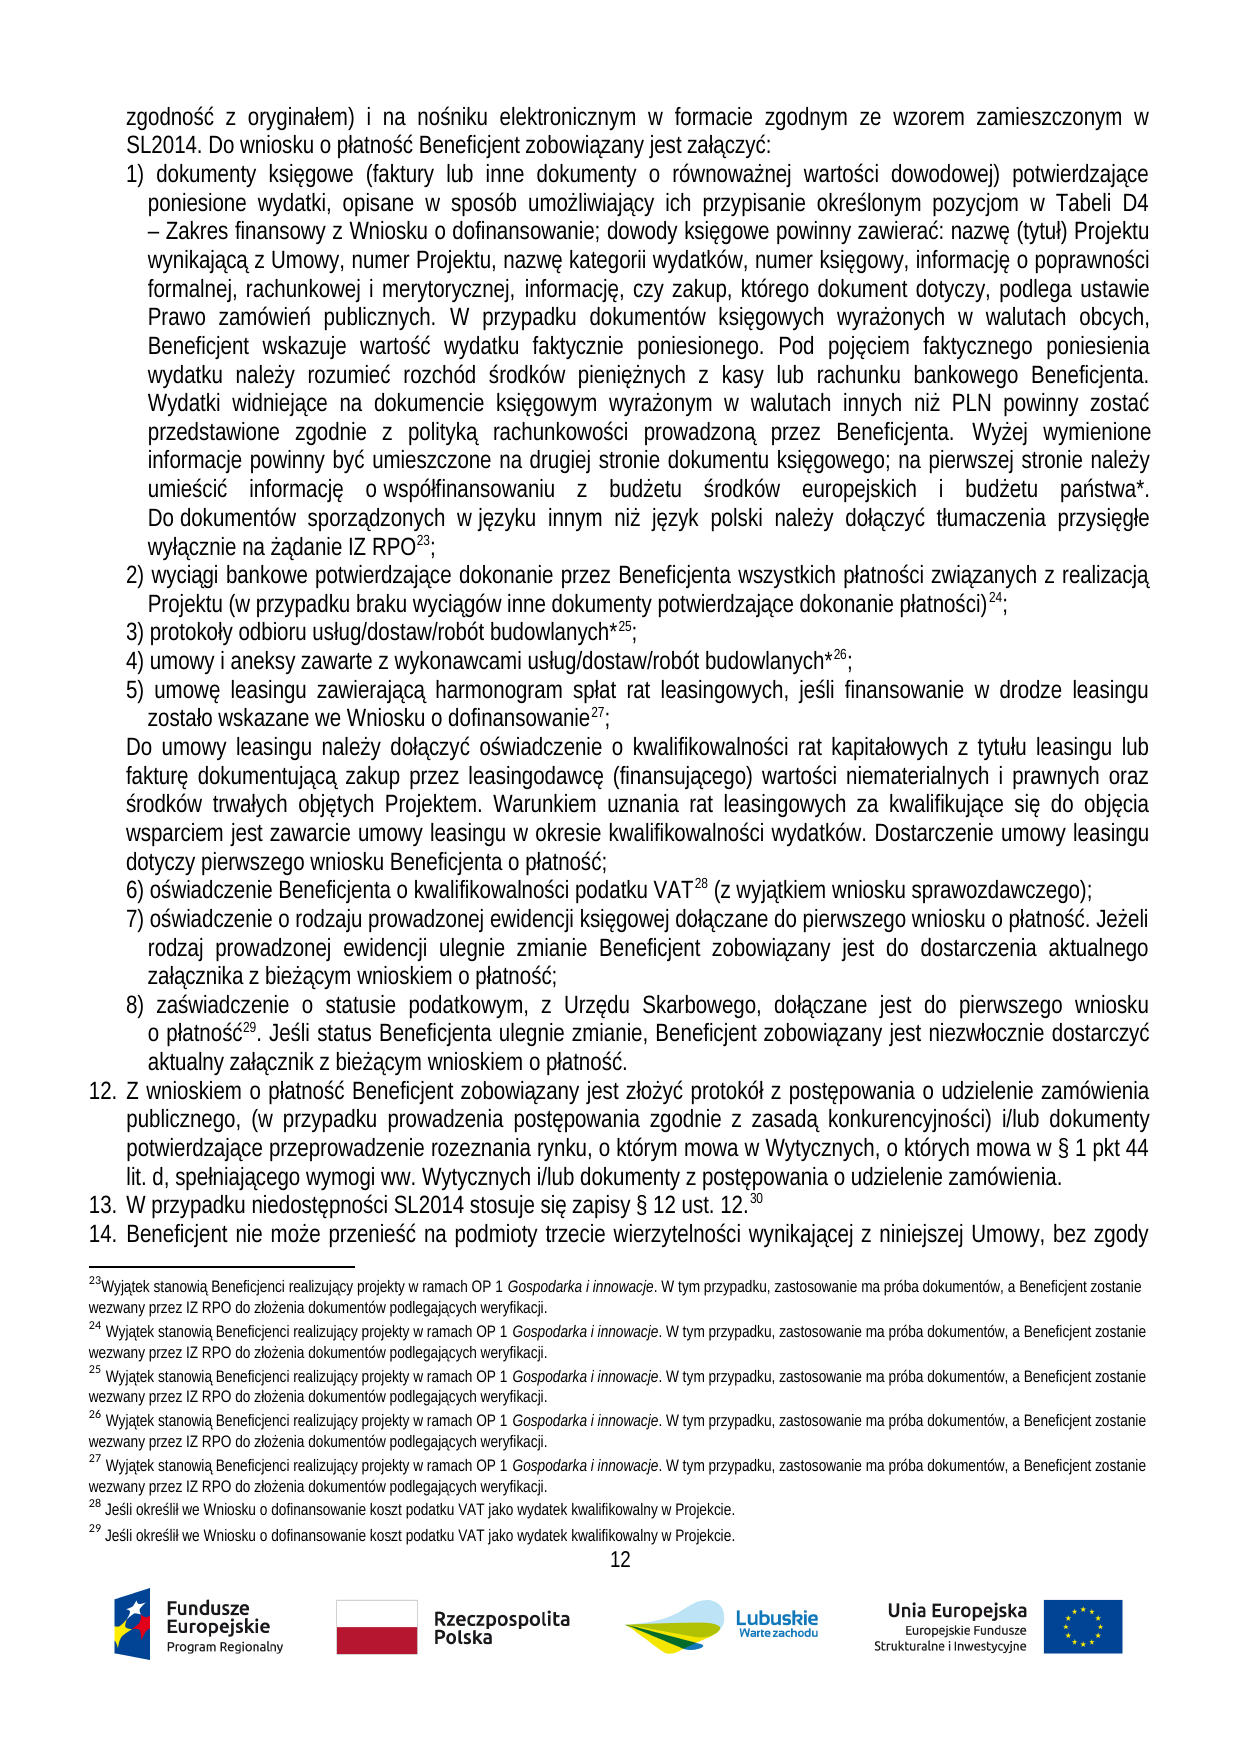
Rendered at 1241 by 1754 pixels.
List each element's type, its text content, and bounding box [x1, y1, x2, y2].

text 2) wyciągi bankowe potwierdzające dokonanie przez Beneficjenta wszystkich płatności związanych z realizacją Projektu (w przypadku braku wyciągów inne dokumenty potwierdzające dokonanie płatności); [126, 560, 1152, 617]
text 3) protokoły odbioru usług/dostaw/robót budowlanych*; [126, 617, 1152, 646]
text 8) zaświadczenie o statusie podatkowym, z Urzędu Skarbowego, dołączane jest do pierwszego wniosku o płatność. Jeśli status Beneficjenta ulegnie zmianie, Beneficjent zobowiązany jest niezwłocznie dostarczyć aktualny załącznik z bieżącym wnioskiem o płatność. [126, 990, 1152, 1076]
text 1) dokumenty księgowe (faktury lub inne dokumenty o równoważnej wartości dowodowej) potwierdzające poniesione wydatki, opisane w sposób umożliwiający ich przypisanie określonym pozycjom w Tabeli D4 – Zakres finansowy z Wniosku o dofinansowanie; dowody księgowe powinny zawierać: nazwę (tytuł) Projektu wynikającą z Umowy, numer Projektu, nazwę kategorii wydatków, numer księgowy, informację o poprawności formalnej, rachunkowej i merytorycznej, informację, czy zakup, którego dokument dotyczy, podlega ustawie Prawo zamówień publicznych. W przypadku dokumentów księgowych wyrażonych w walutach obcych, Beneficjent wskazuje wartość wydatku faktycznie poniesionego. Pod pojęciem faktycznego poniesienia wydatku należy rozumieć rozchód środków pieniężnych z kasy lub rachunku bankowego Beneficjenta. Wydatki widniejące na dokumencie księgowym wyrażonym w walutach innych niż PLN powinny zostać przedstawione zgodnie z polityką rachunkowości prowadzoną przez Beneficjenta. Wyżej wymienione informacje powinny być umieszczone na drugiej stronie dokumentu księgowego; na pierwszej stronie należy umieścić informację o współfinansowaniu z budżetu środków europejskich i budżetu państwa*. Do dokumentów sporządzonych w języku innym niż język polski należy dołączyć tłumaczenia przysięgłe wyłącznie na żądanie IZ RPO; [126, 159, 1152, 560]
text 6) oświadczenie Beneficjenta o kwalifikowalności podatku VAT (z wyjątkiem wniosku sprawozdawczego); [126, 875, 1152, 904]
text 7) oświadczenie o rodzaju prowadzonej ewidencji księgowej dołączane do pierwszego wniosku o płatność. Jeżeli rodzaj prowadzonej ewidencji ulegnie zmianie Beneficjent zobowiązany jest do dostarczenia aktualnego załącznika z bieżącym wnioskiem o płatność; [126, 904, 1152, 990]
text 4) umowy i aneksy zawarte z wykonawcami usług/dostaw/robót budowlanych*; [126, 646, 1152, 675]
list Z wnioskiem o płatność Beneficjent zobowiązany jest złożyć protokół z postępowania o udzielenie zamówienia publicznego, (w przypadku prowadzenia postępowania zgodnie z zasadą konkurencyjności) i/lub dokumenty potwierdzające przeprowadzenie rozeznania rynku, o którym mowa w Wytycznych, o których mowa w § 1 pkt 44 lit. d, spełniającego wymogi ww. Wytycznych i/lub dokumenty z postępowania o udzielenie zamówienia. [89, 1076, 1152, 1190]
list W przypadku niedostępności SL2014 stosuje się zapisy § 12 ust. 12. [89, 1190, 1152, 1219]
text 5) umowę leasingu zawierającą harmonogram spłat rat leasingowych, jeśli finansowanie w drodze leasingu zostało wskazane we Wniosku o dofinansowanie; [126, 675, 1152, 732]
text Do umowy leasingu należy dołączyć oświadczenie o kwalifikowalności rat kapitałowych z tytułu leasingu lub fakturę dokumentującą zakup przez leasingodawcę (finansującego) wartości niematerialnych i prawnych oraz środków trwałych objętych Projektem. Warunkiem uznania rat leasingowych za kwalifikujące się do objęcia wsparciem jest zawarcie umowy leasingu w okresie kwalifikowalności wydatków. Dostarczenie umowy leasingu dotyczy pierwszego wniosku Beneficjenta o płatność; [126, 732, 1152, 875]
picture [88, 1572, 1152, 1681]
